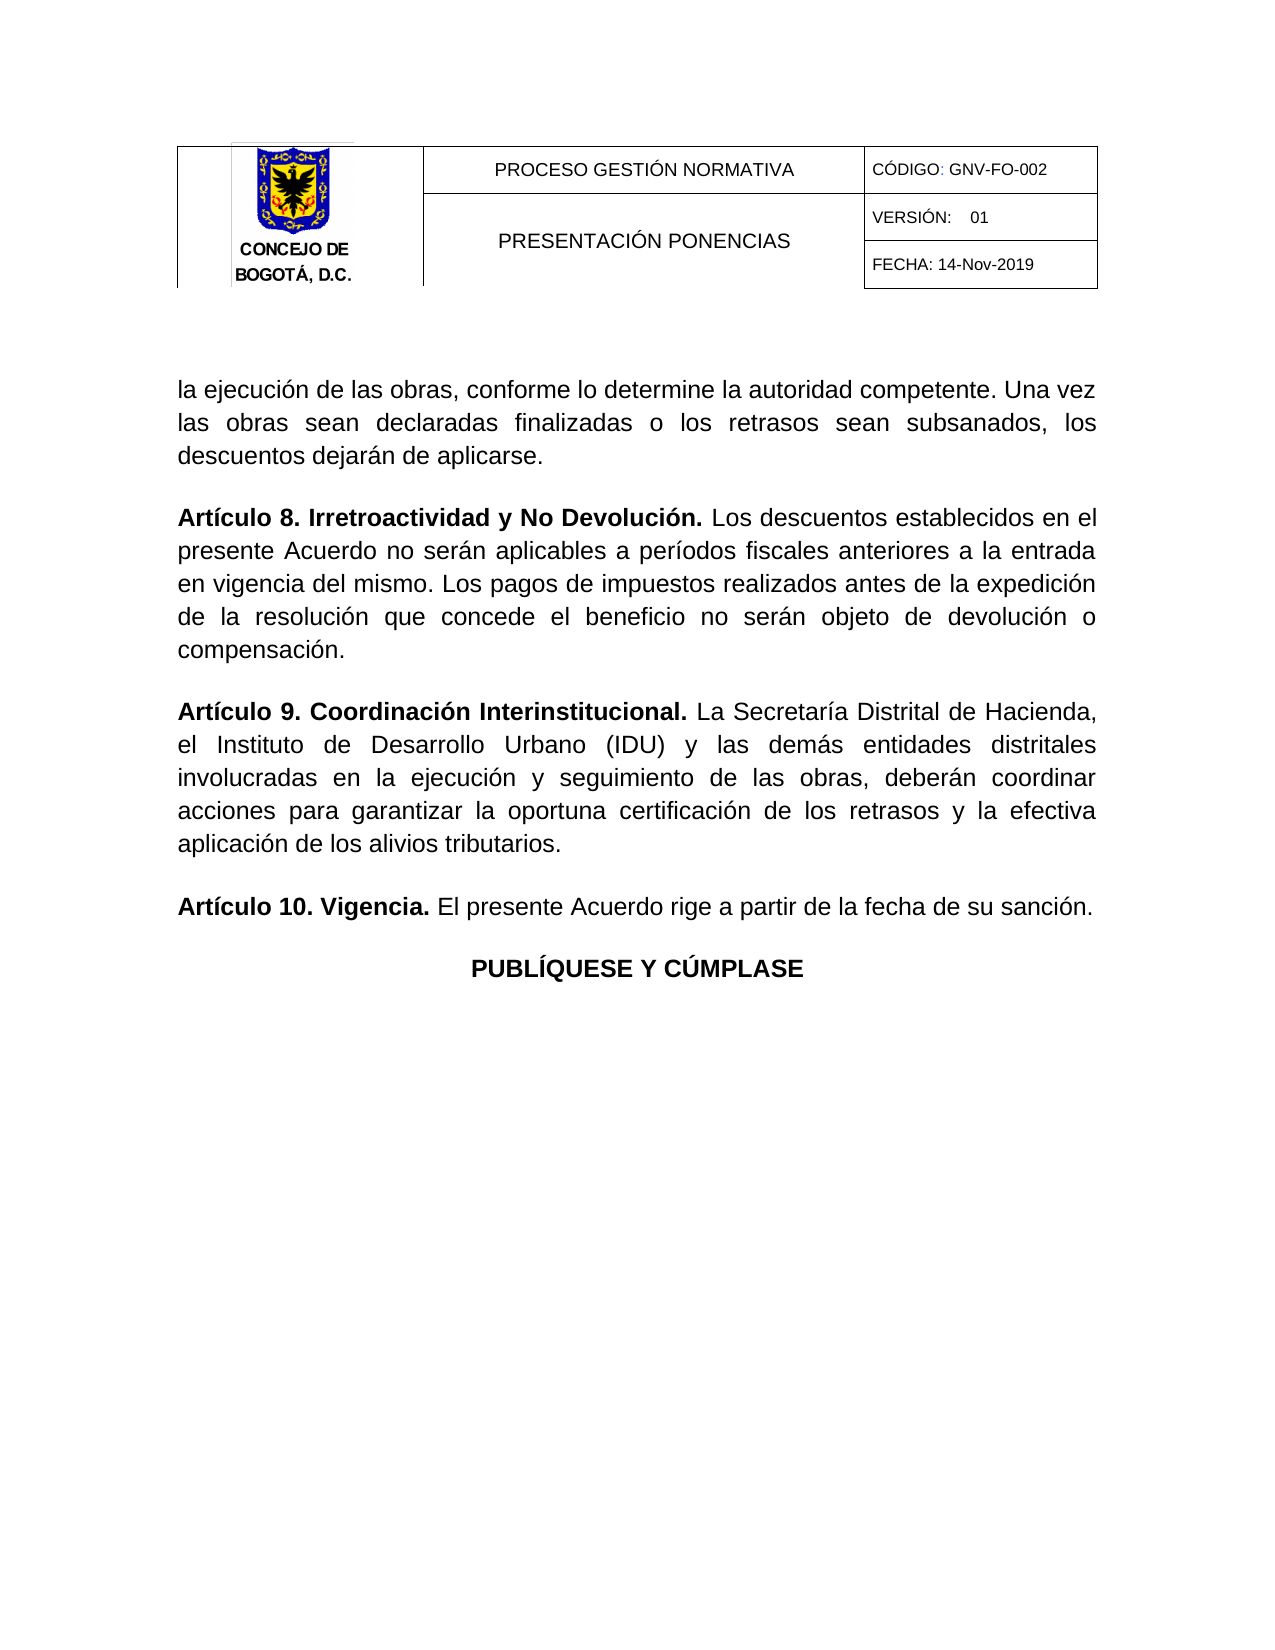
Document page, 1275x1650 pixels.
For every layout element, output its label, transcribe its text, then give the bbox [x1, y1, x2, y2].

text PUBLÍQUESE Y CÚMPLASE [177, 954, 1098, 982]
text Artículo 8. Irretroactividad y No Devolución. Los descuentos establecidos en el presente Acuerdo no serán aplicables a períodos fiscales anteriores a la entrada en vigencia del mismo. Los pagos de impuestos realizados antes de la expedición de la resolución que concede el beneficio no serán objeto de devolución o compensación. [177, 503, 1098, 664]
text Artículo 10. Vigencia. El presente Acuerdo rige a partir de la fecha de su sanción. [177, 892, 1098, 920]
text Artículo 9. Coordinación Interinstitucional. La Secretaría Distrital de Hacienda, el Instituto de Desarrollo Urbano (IDU) y las demás entidades distritales involucradas en la ejecución y seguimiento de las obras, deberán coordinar acciones para garantizar la oportuna certificación de los retrasos y la efectiva aplicación de los alivios tributarios. [177, 697, 1098, 858]
picture [230, 147, 355, 287]
picture [230, 141, 355, 146]
